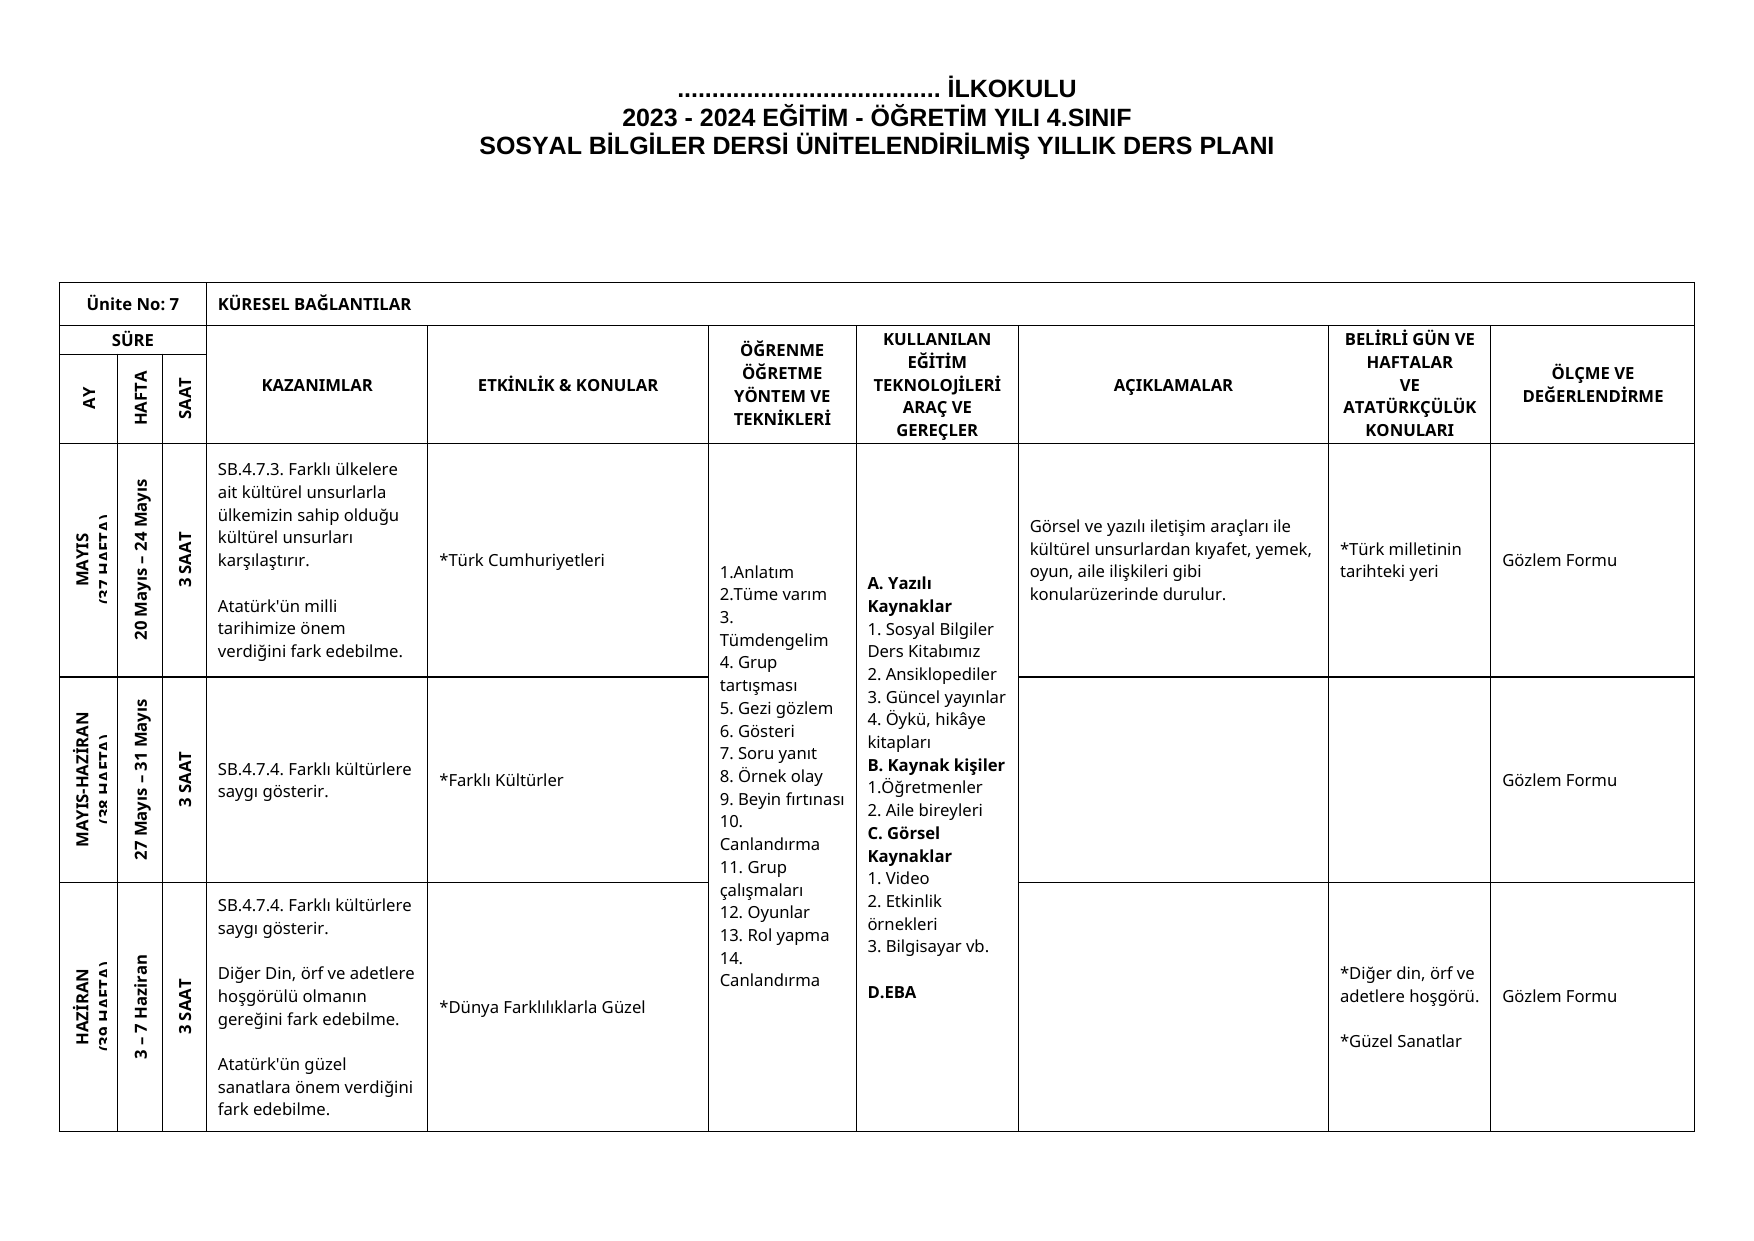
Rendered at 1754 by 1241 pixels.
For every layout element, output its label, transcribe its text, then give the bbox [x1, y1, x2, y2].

table_cell Gözlem Formu [1491, 444, 1694, 676]
table_cell SB.4.7.4. Farklı kültürlere saygı gösterir. [207, 678, 427, 882]
table_cell BELİRLİ GÜN VE HAFTALAR VE ATATÜRKÇÜLÜK KONULARI [1329, 326, 1490, 443]
table_cell AY [60, 355, 117, 443]
table_cell SB.4.7.3. Farklı ülkelere ait kültürel unsurlarla ülkemizin sahip olduğu kültürel unsurları karşılaştırır. Atatürk'ün milli tarihimize önem verdiğini fark edebilme. [207, 444, 427, 676]
table_cell 1.Anlatım 2.Tüme varım 3. Tümdengelim 4. Grup tartışması 5. Gezi gözlem 6. Gösteri 7. Soru yanıt 8. Örnek olay 9. Beyin fırtınası 10. Canlandırma 11. Grup çalışmaları 12. Oyunlar 13. Rol yapma 14. Canlandırma [709, 444, 856, 1131]
table_cell MAYIS (37.HAFTA) [60, 444, 117, 676]
table_cell [1329, 678, 1490, 882]
table_cell Gözlem Formu [1491, 883, 1694, 1131]
table_cell 3 SAAT [163, 444, 206, 676]
table_cell Görsel ve yazılı iletişim araçları ile kültürel unsurlardan kıyafet, yemek, oyun, aile ilişkileri gibi konularüzerinde durulur. [1019, 444, 1328, 676]
table_cell ETKİNLİK & KONULAR [428, 326, 708, 443]
table_cell SAAT [163, 355, 206, 443]
table_cell [1019, 883, 1328, 1131]
table_cell 3 SAAT [163, 678, 206, 882]
table_cell MAYIS-HAZİRAN (38.HAFTA) [60, 678, 117, 882]
table_cell 27 Mayıs – 31 Mayıs [118, 678, 162, 882]
table_cell 3 – 7 Haziran [118, 883, 162, 1131]
table_header Ünite No: 7 [60, 283, 206, 325]
table_cell A. Yazılı Kaynaklar 1. Sosyal Bilgiler Ders Kitabımız 2. Ansiklopediler 3. Güncel yayınlar 4. Öykü, hikâye kitapları B. Kaynak kişiler 1.Öğretmenler 2. Aile bireyleri C. Görsel Kaynaklar 1. Video 2. Etkinlik örnekleri 3. Bilgisayar vb. D.EBA [857, 444, 1018, 1131]
table_cell SB.4.7.4. Farklı kültürlere saygı gösterir. Diğer Din, örf ve adetlere hoşgörülü olmanın gereğini fark edebilme. Atatürk'ün güzel sanatlara önem verdiğini fark edebilme. [207, 883, 427, 1131]
table_cell KULLANILAN EĞİTİM TEKNOLOJİLERİ ARAÇ VE GEREÇLER [857, 326, 1018, 443]
table_cell AÇIKLAMALAR [1019, 326, 1328, 443]
table_cell Gözlem Formu [1491, 678, 1694, 882]
table_cell [1019, 678, 1328, 882]
table_cell *Dünya Farklılıklarla Güzel [428, 883, 708, 1131]
table_cell ÖLÇME VE DEĞERLENDİRME [1491, 326, 1694, 443]
table_header KÜRESEL BAĞLANTILAR [207, 283, 1694, 325]
table_cell HAZİRAN (39.HAFTA) [60, 883, 117, 1131]
table_cell HAFTA [118, 355, 162, 443]
table_cell *Farklı Kültürler [428, 678, 708, 882]
table_cell 20 Mayıs – 24 Mayıs [118, 444, 162, 676]
table_cell *Diğer din, örf ve adetlere hoşgörü. *Güzel Sanatlar [1329, 883, 1490, 1131]
table_cell *Türk milletinin tarihteki yeri [1329, 444, 1490, 676]
table_cell ÖĞRENME ÖĞRETME YÖNTEM VE TEKNİKLERİ [709, 326, 856, 443]
table_cell SÜRE [60, 326, 206, 353]
table_cell KAZANIMLAR [207, 326, 427, 443]
table_cell *Türk Cumhuriyetleri [428, 444, 708, 676]
table_cell 3 SAAT [163, 883, 206, 1131]
